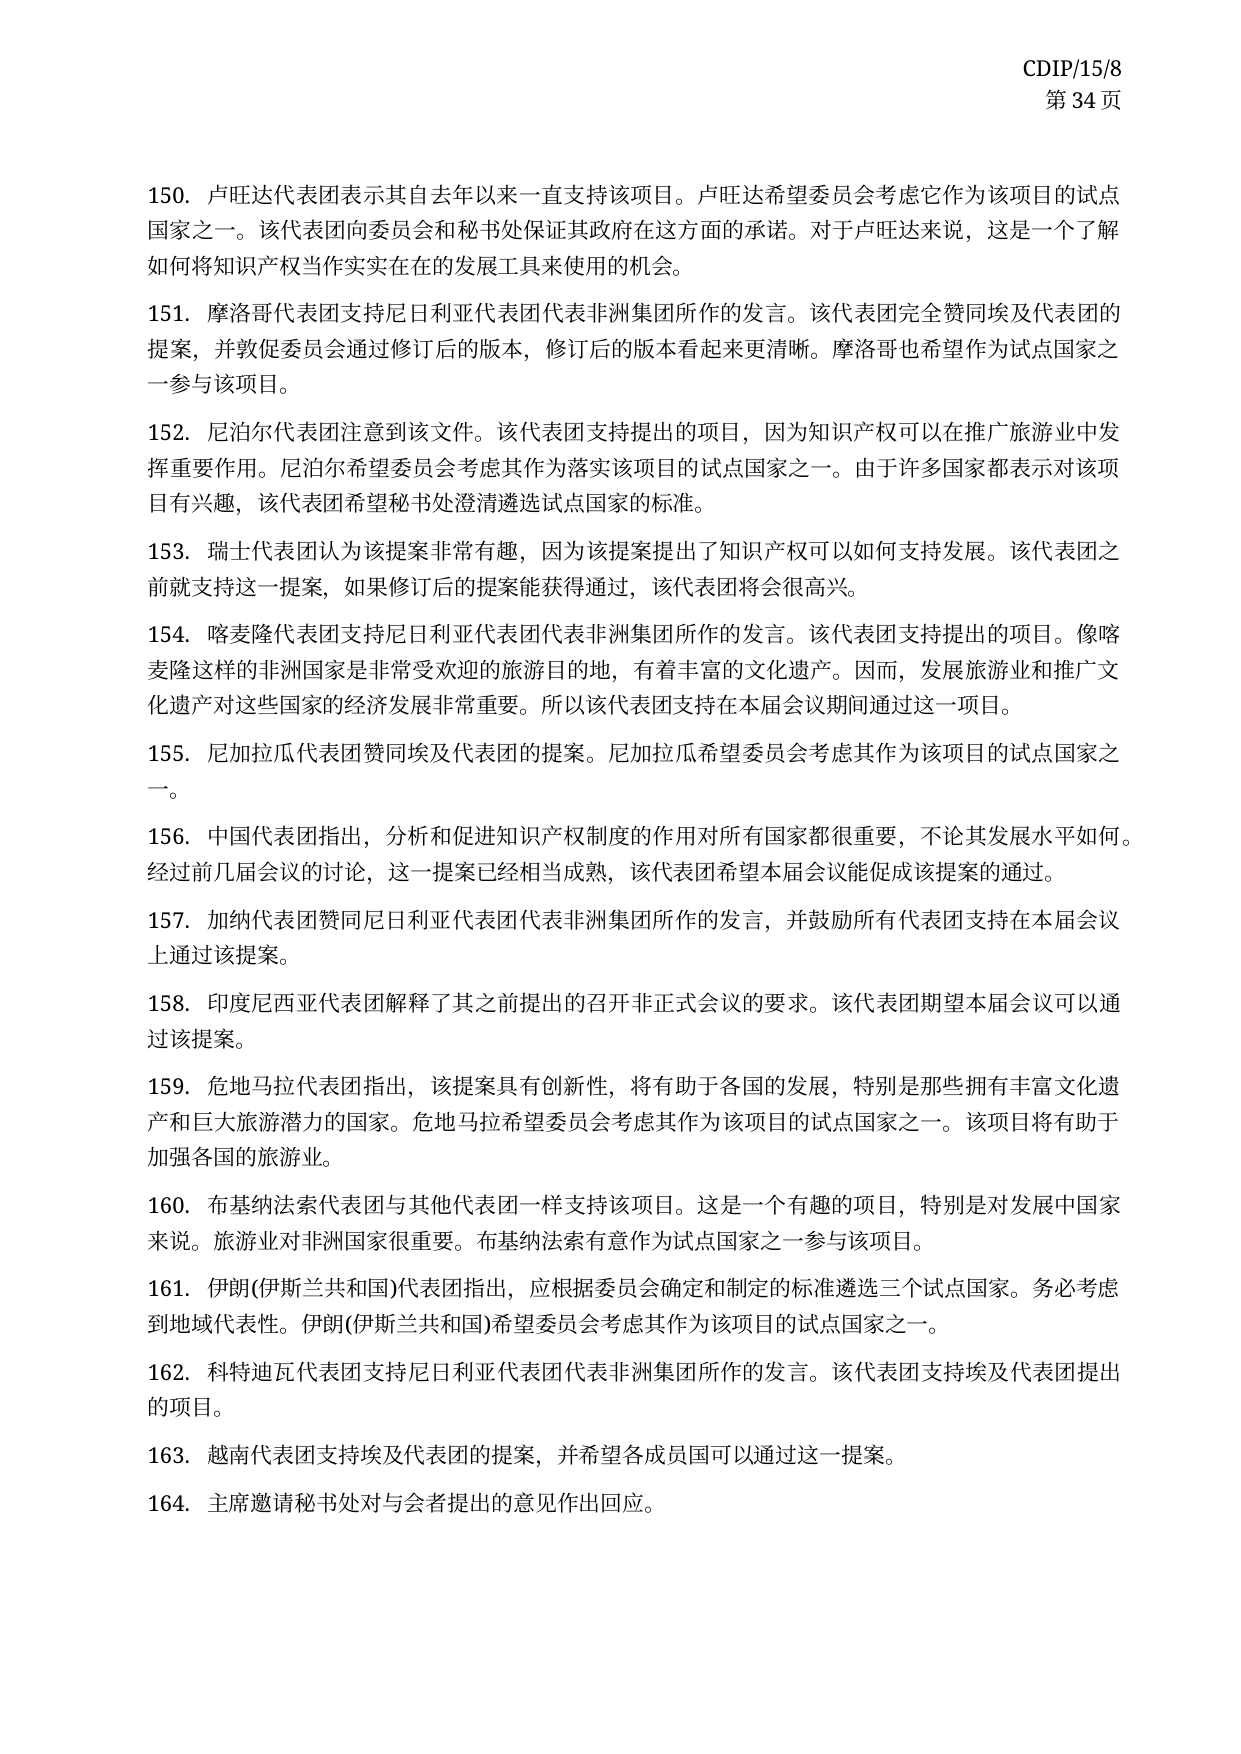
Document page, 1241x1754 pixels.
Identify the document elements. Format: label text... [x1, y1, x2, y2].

list . 加纳代表团赞同尼日利亚代表团代表非洲集团所作的发言，并鼓励所有代表团支持在本届会议上通过该提案。 [148, 899, 1122, 970]
list . 主席邀请秘书处对与会者提出的意见作出回应。 [148, 1482, 1122, 1518]
list . 布基纳法索代表团与其他代表团一样支持该项目。这是一个有趣的项目，特别是对发展中国家来说。旅游业对非洲国家很重要。布基纳法索有意作为试点国家之一参与该项目。 [148, 1184, 1122, 1255]
list . 瑞士代表团认为该提案非常有趣，因为该提案提出了知识产权可以如何支持发展。该代表团之前就支持这一提案，如果修订后的提案能获得通过，该代表团将会很高兴。 [148, 530, 1122, 601]
list . 尼泊尔代表团注意到该文件。该代表团支持提出的项目，因为知识产权可以在推广旅游业中发挥重要作用。尼泊尔希望委员会考虑其作为落实该项目的试点国家之一。由于许多国家都表示对该项目有兴趣，该代表团希望秘书处澄清遴选试点国家的标准。 [148, 412, 1122, 518]
list . 卢旺达代表团表示其自去年以来一直支持该项目。卢旺达希望委员会考虑它作为该项目的试点国家之一。该代表团向委员会和秘书处保证其政府在这方面的承诺。对于卢旺达来说，这是一个了解如何将知识产权当作实实在在的发展工具来使用的机会。 [148, 174, 1122, 280]
list . 危地马拉代表团指出，该提案具有创新性，将有助于各国的发展，特别是那些拥有丰富文化遗产和巨大旅游潜力的国家。危地马拉希望委员会考虑其作为该项目的试点国家之一。该项目将有助于加强各国的旅游业。 [148, 1066, 1122, 1172]
list . 伊朗(伊斯兰共和国)代表团指出，应根据委员会确定和制定的标准遴选三个试点国家。务必考虑到地域代表性。伊朗(伊斯兰共和国)希望委员会考虑其作为该项目的试点国家之一。 [148, 1268, 1122, 1339]
list . 印度尼西亚代表团解释了其之前提出的召开非正式会议的要求。该代表团期望本届会议可以通过该提案。 [148, 982, 1122, 1053]
list . 喀麦隆代表团支持尼日利亚代表团代表非洲集团所作的发言。该代表团支持提出的项目。像喀麦隆这样的非洲国家是非常受欢迎的旅游目的地，有着丰富的文化遗产。因而，发展旅游业和推广文化遗产对这些国家的经济发展非常重要。所以该代表团支持在本届会议期间通过这一项目。 [148, 614, 1122, 720]
list . 中国代表团指出，分析和促进知识产权制度的作用对所有国家都很重要，不论其发展水平如何。经过前几届会议的讨论，这一提案已经相当成熟，该代表团希望本届会议能促成该提案的通过。 [148, 816, 1122, 887]
list . 尼加拉瓜代表团赞同埃及代表团的提案。尼加拉瓜希望委员会考虑其作为该项目的试点国家之一。 [148, 732, 1122, 803]
list . 摩洛哥代表团支持尼日利亚代表团代表非洲集团所作的发言。该代表团完全赞同埃及代表团的提案，并敦促委员会通过修订后的版本，修订后的版本看起来更清晰。摩洛哥也希望作为试点国家之一参与该项目。 [148, 293, 1122, 399]
list . 科特迪瓦代表团支持尼日利亚代表团代表非洲集团所作的发言。该代表团支持埃及代表团提出的项目。 [148, 1351, 1122, 1422]
list . 越南代表团支持埃及代表团的提案，并希望各成员国可以通过这一提案。 [148, 1434, 1122, 1470]
